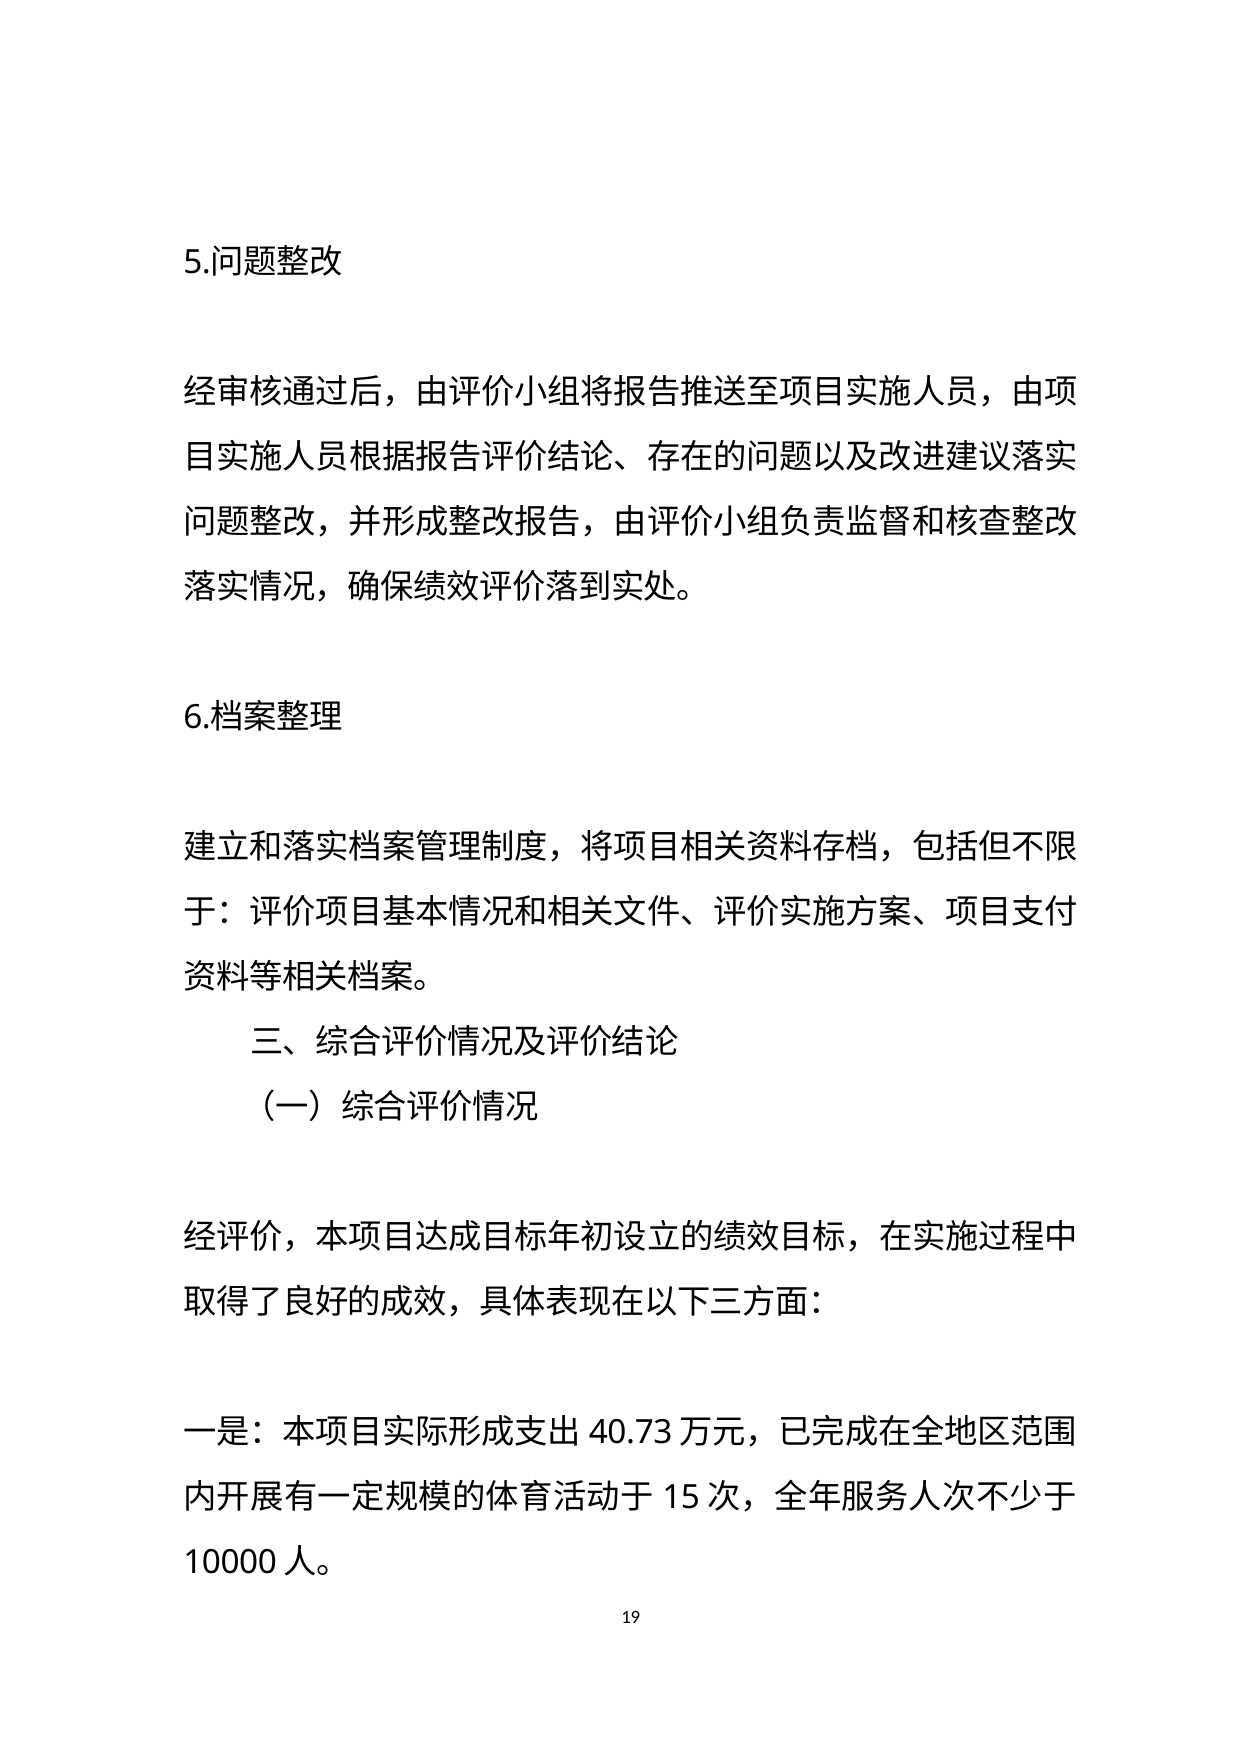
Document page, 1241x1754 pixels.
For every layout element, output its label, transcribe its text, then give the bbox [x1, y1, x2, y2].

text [183, 162, 1078, 1007]
text 三、综合评价情况及评价结论 [183, 1007, 1078, 1072]
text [183, 1072, 1078, 1592]
